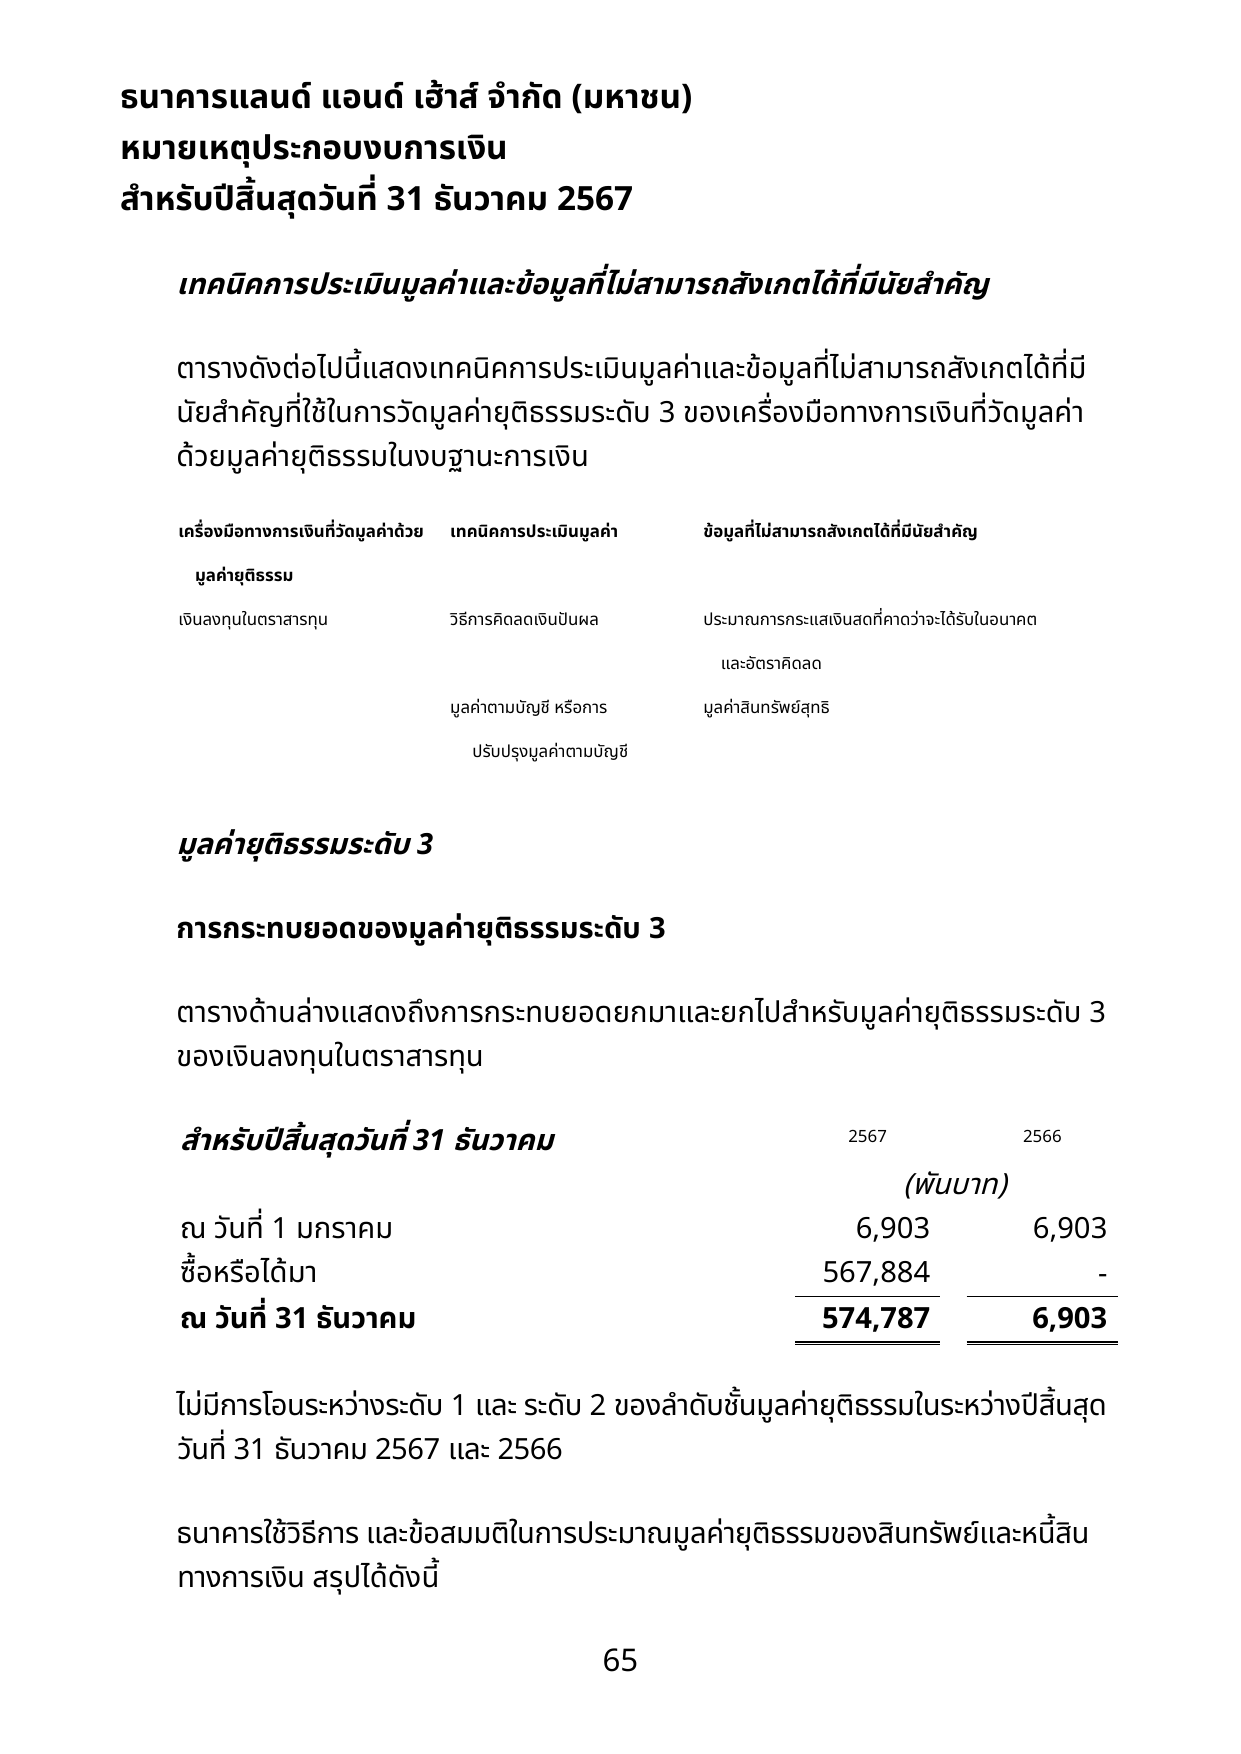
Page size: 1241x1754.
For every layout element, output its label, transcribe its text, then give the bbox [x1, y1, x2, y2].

text การกระทบยอดของมูลค่ายุติธรรมระดับ 3 [176, 908, 1120, 952]
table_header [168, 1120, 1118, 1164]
text ธนาคารใช้วิธีการ และข้อสมมติในการประมาณมูลค่ายุติธรรมของสินทรัพย์และหนี้สินทางการเงิน สรุปได้ดังนี้ [176, 1512, 1120, 1600]
text ตารางด้านล่างแสดงถึงการกระทบยอดยกมาและยกไปสำหรับมูลค่ายุติธรรมระดับ 3 ของเงินลงทุนในตราสารทุน [176, 992, 1120, 1080]
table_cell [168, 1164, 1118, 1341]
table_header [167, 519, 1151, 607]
text มูลค่ายุติธรรมระดับ 3 [176, 824, 1120, 868]
text เทคนิคการประเมินมูลค่าและข้อมูลที่ไม่สามารถสังเกตได้ที่มีนัยสำคัญ [176, 263, 1121, 307]
text ไม่มีการโอนระหว่างระดับ 1 และ ระดับ 2 ของลำดับชั้นมูลค่ายุติธรรมในระหว่างปีสิ้นสุดวันที่ 31 ธันวาคม 2567 และ 2566 [176, 1384, 1120, 1472]
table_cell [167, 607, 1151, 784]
text ตารางดังต่อไปนี้แสดงเทคนิคการประเมินมูลค่าและข้อมูลที่ไม่สามารถสังเกตได้ที่มีนัยสำคัญที่ใช้ในการวัดมูลค่ายุติธรรมระดับ 3 ของเครื่องมือทางการเงินที่วัดมูลค่าด้วยมูลค่ายุติธรรมในงบฐานะการเงิน [176, 347, 1121, 479]
